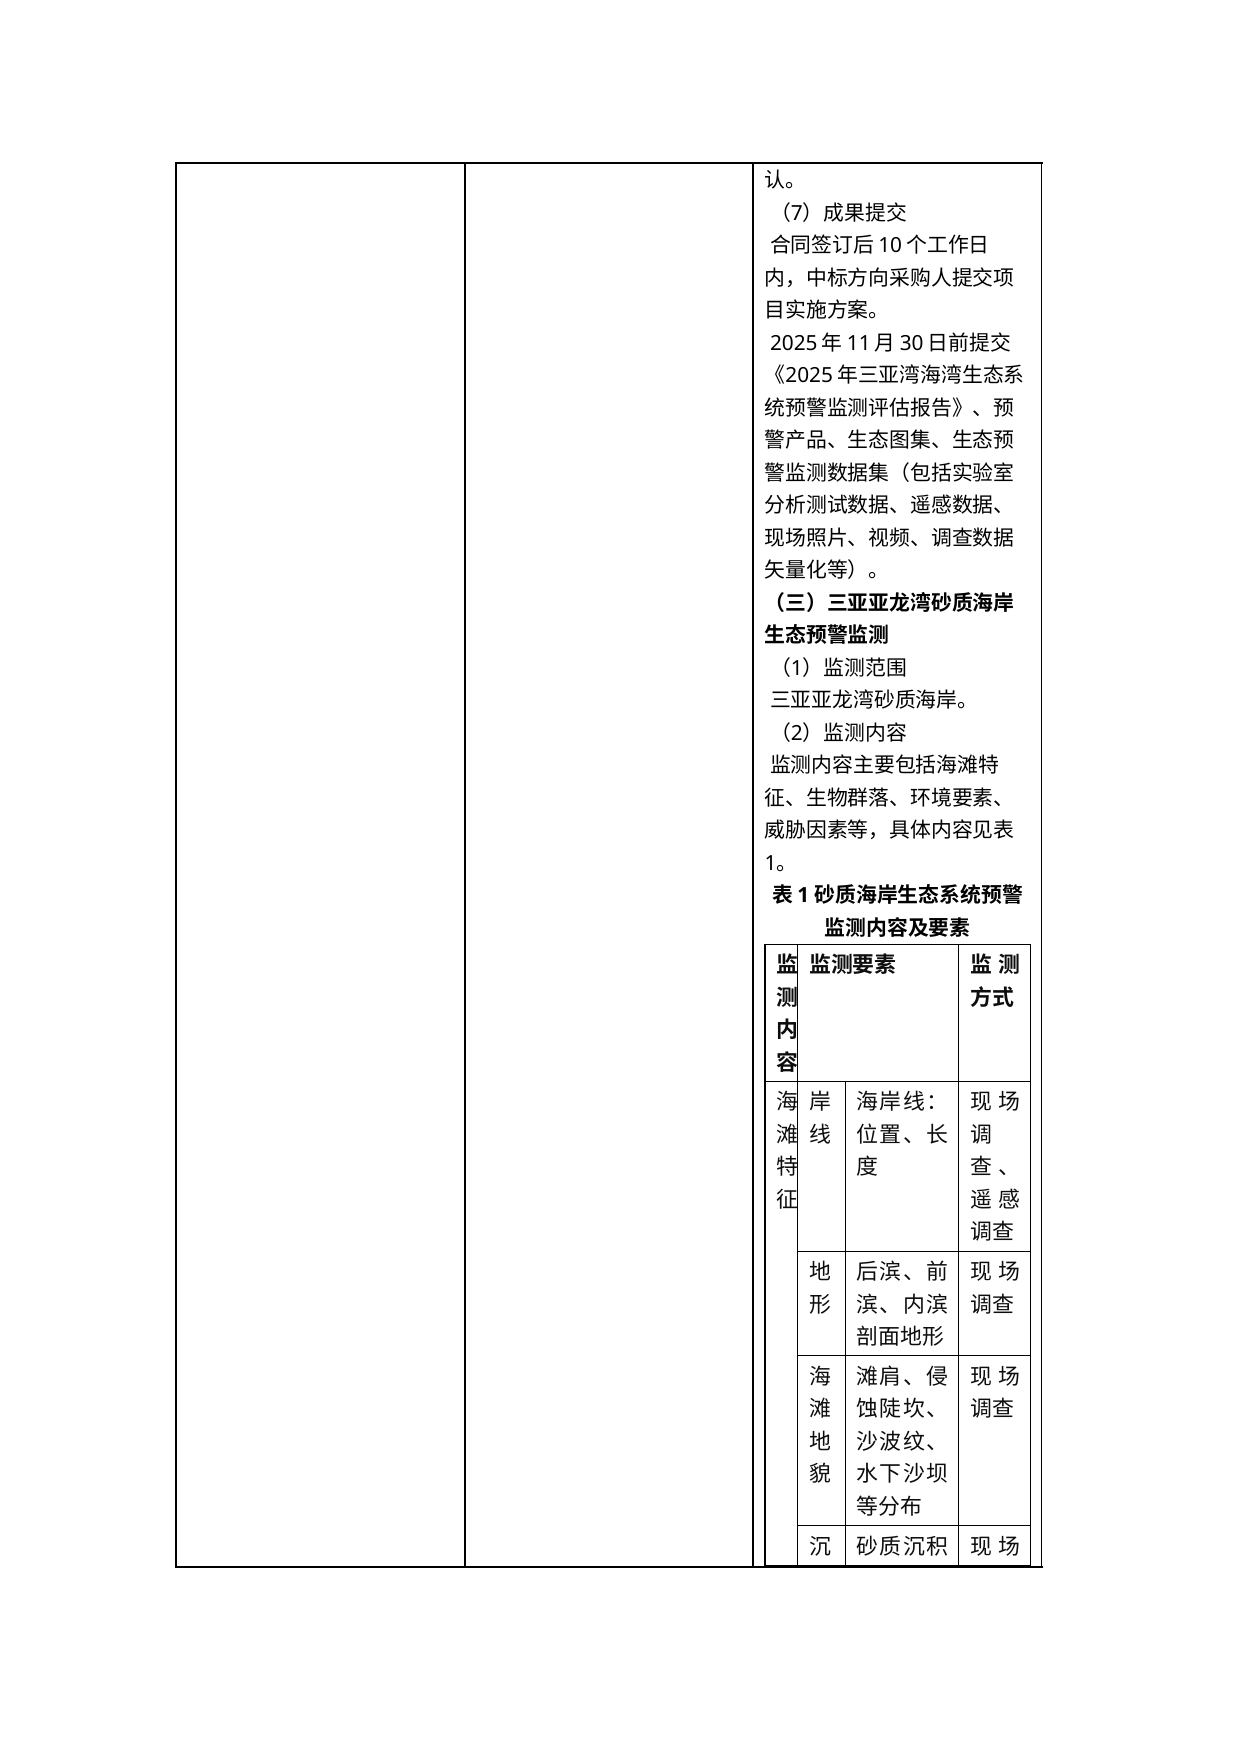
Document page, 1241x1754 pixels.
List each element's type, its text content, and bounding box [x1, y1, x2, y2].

table_cell 1 [177, 164, 464, 1566]
table_cell ★ [466, 164, 752, 1566]
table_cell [754, 164, 1041, 1566]
